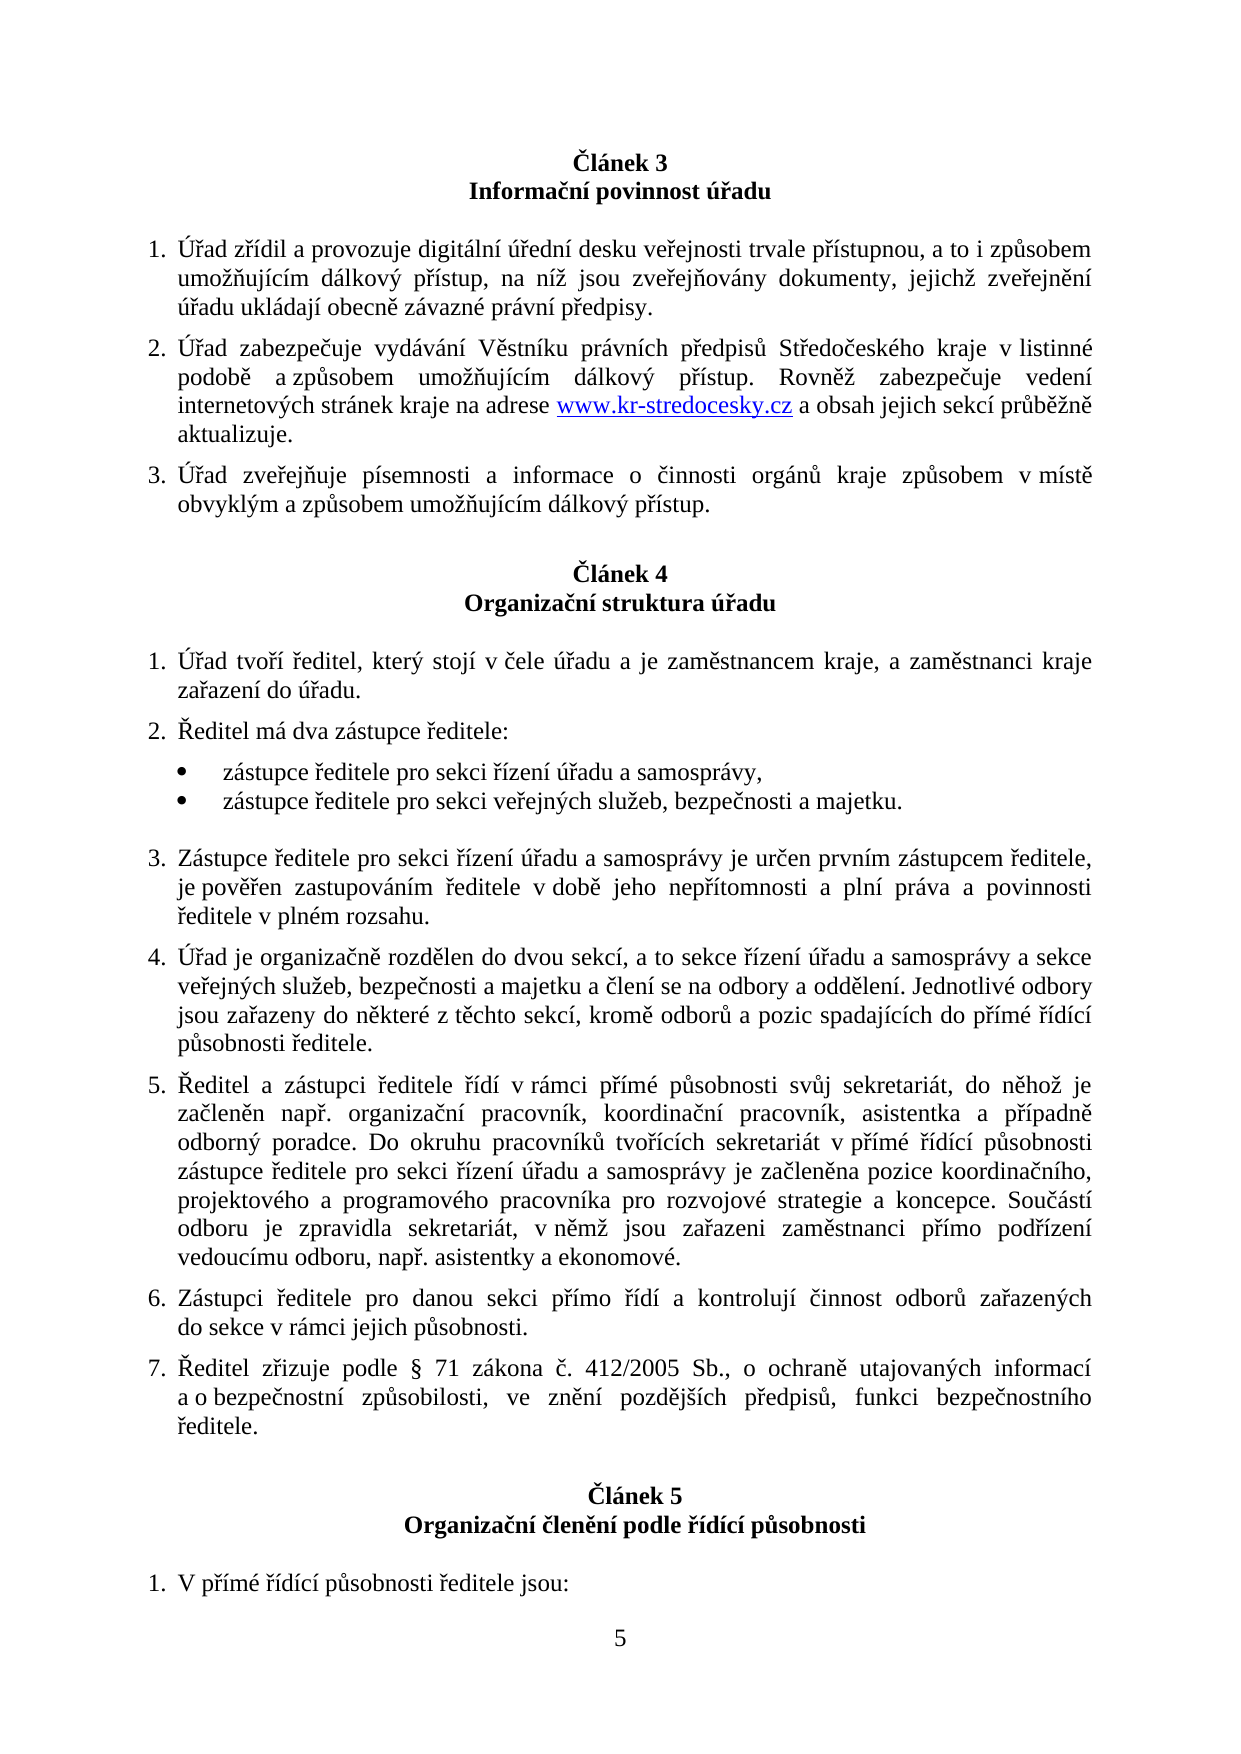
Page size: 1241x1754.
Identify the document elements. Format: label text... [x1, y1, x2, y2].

list zástupce ředitele pro sekci veřejných služeb, bezpečnosti a majetku. [177, 786, 1093, 815]
list zástupce ředitele pro sekci řízení úřadu a samosprávy, [177, 757, 1093, 786]
list Informační povinnost úřadu [148, 176, 1093, 205]
list V přímé řídící působnosti ředitele jsou: [148, 1568, 1093, 1596]
list Organizační členění podle řídící působnosti [177, 1510, 1093, 1538]
list Úřad zřídil a provozuje digitální úřední desku veřejnosti trvale přístupnou, a to i způsobem umožňujícím dálkový přístup, na níž jsou zveřejňovány dokumenty, jejichž zveřejnění úřadu ukládají obecně závazné právní předpisy. [148, 234, 1093, 321]
list Zástupce ředitele pro sekci řízení úřadu a samosprávy je určen prvním zástupcem ředitele, je pověřen zastupováním ředitele v době jeho nepřítomnosti a plní práva a povinnosti ředitele v plném rozsahu. [148, 843, 1093, 930]
list Úřad tvoří ředitel, který stojí v čele úřadu a je zaměstnancem kraje, a zaměstnanci kraje zařazení do úřadu. [148, 646, 1093, 703]
list Úřad zabezpečuje vydávání Věstníku právních předpisů Středočeského kraje v listinné podobě a způsobem umožňujícím dálkový přístup. Rovněž zabezpečuje vedení internetových stránek kraje na adrese www.kr-stredocesky.cz a obsah jejich sekcí průběžně aktualizuje. [148, 333, 1093, 448]
list Úřad je organizačně rozdělen do dvou sekcí, a to sekce řízení úřadu a samosprávy a sekce veřejných služeb, bezpečnosti a majetku a člení se na odbory a oddělení. Jednotlivé odbory jsou zařazeny do některé z těchto sekcí, kromě odborů a pozic spadajících do přímé řídící působnosti ředitele. [148, 942, 1093, 1057]
list Organizační struktura úřadu [148, 588, 1093, 617]
list Článek 3 [148, 148, 1093, 176]
list Článek 4 [148, 559, 1093, 588]
list Úřad zveřejňuje písemnosti a informace o činnosti orgánů kraje způsobem v místě obvyklým a způsobem umožňujícím dálkový přístup. [148, 461, 1093, 518]
list Ředitel má dva zástupce ředitele: [148, 716, 1093, 745]
list Zástupci ředitele pro danou sekci přímo řídí a kontrolují činnost odborů zařazených do sekce v rámci jejich působnosti. [148, 1283, 1093, 1341]
list Článek 5 [177, 1481, 1093, 1510]
list Ředitel a zástupci ředitele řídí v rámci přímé působnosti svůj sekretariát, do něhož je začleněn např. organizační pracovník, koordinační pracovník, asistentka a případně odborný poradce. Do okruhu pracovníků tvořících sekretariát v přímé řídící působnosti zástupce ředitele pro sekci řízení úřadu a samosprávy je začleněna pozice koordinačního, projektového a programového pracovníka pro rozvojové strategie a koncepce. Součástí odboru je zpravidla sekretariát, v němž jsou zařazeni zaměstnanci přímo podřízení vedoucímu odboru, např. asistentky a ekonomové. [148, 1070, 1093, 1271]
list Ředitel zřizuje podle § 71 zákona č. 412/2005 Sb., o ochraně utajovaných informací a o bezpečnostní způsobilosti, ve znění pozdějších předpisů, funkci bezpečnostního ředitele. [148, 1353, 1093, 1440]
